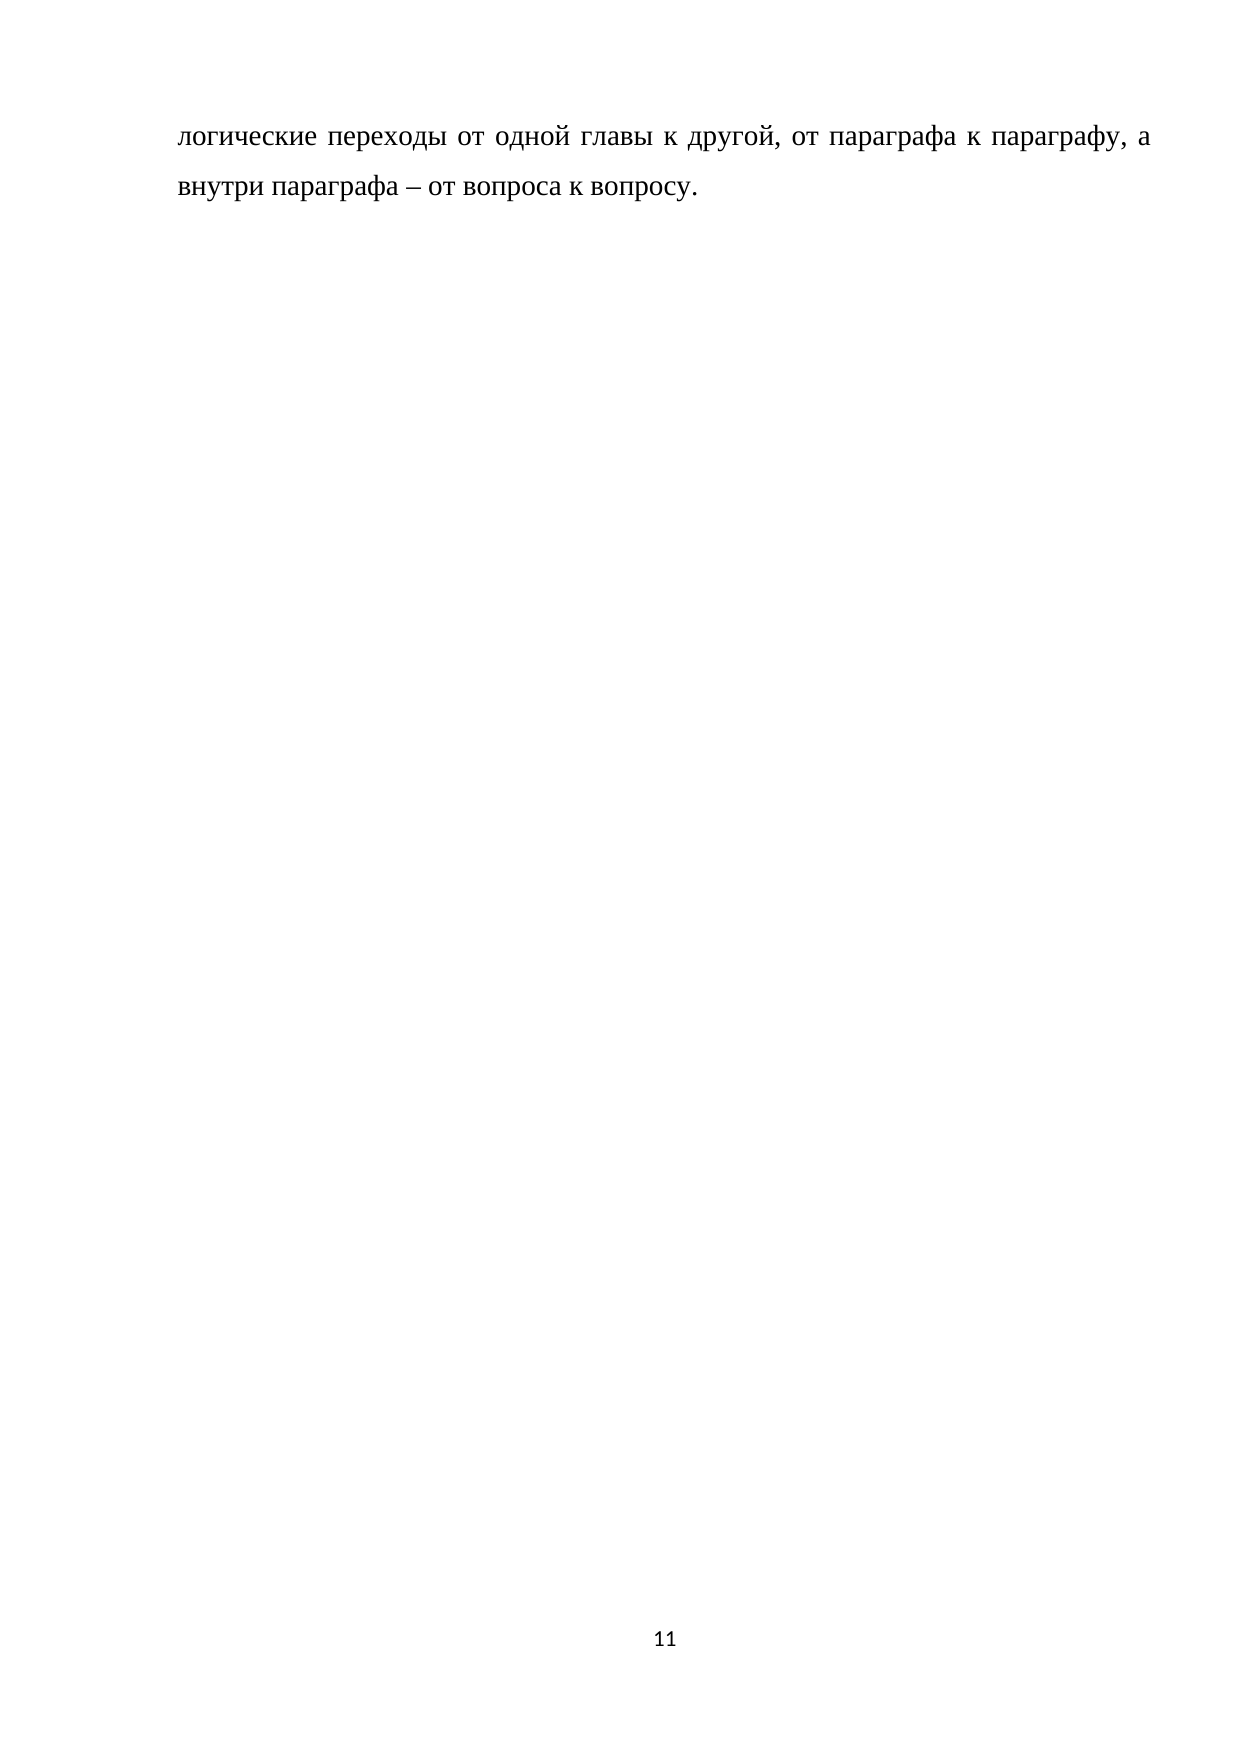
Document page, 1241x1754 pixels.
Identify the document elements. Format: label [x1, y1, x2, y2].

text [177, 118, 1152, 202]
